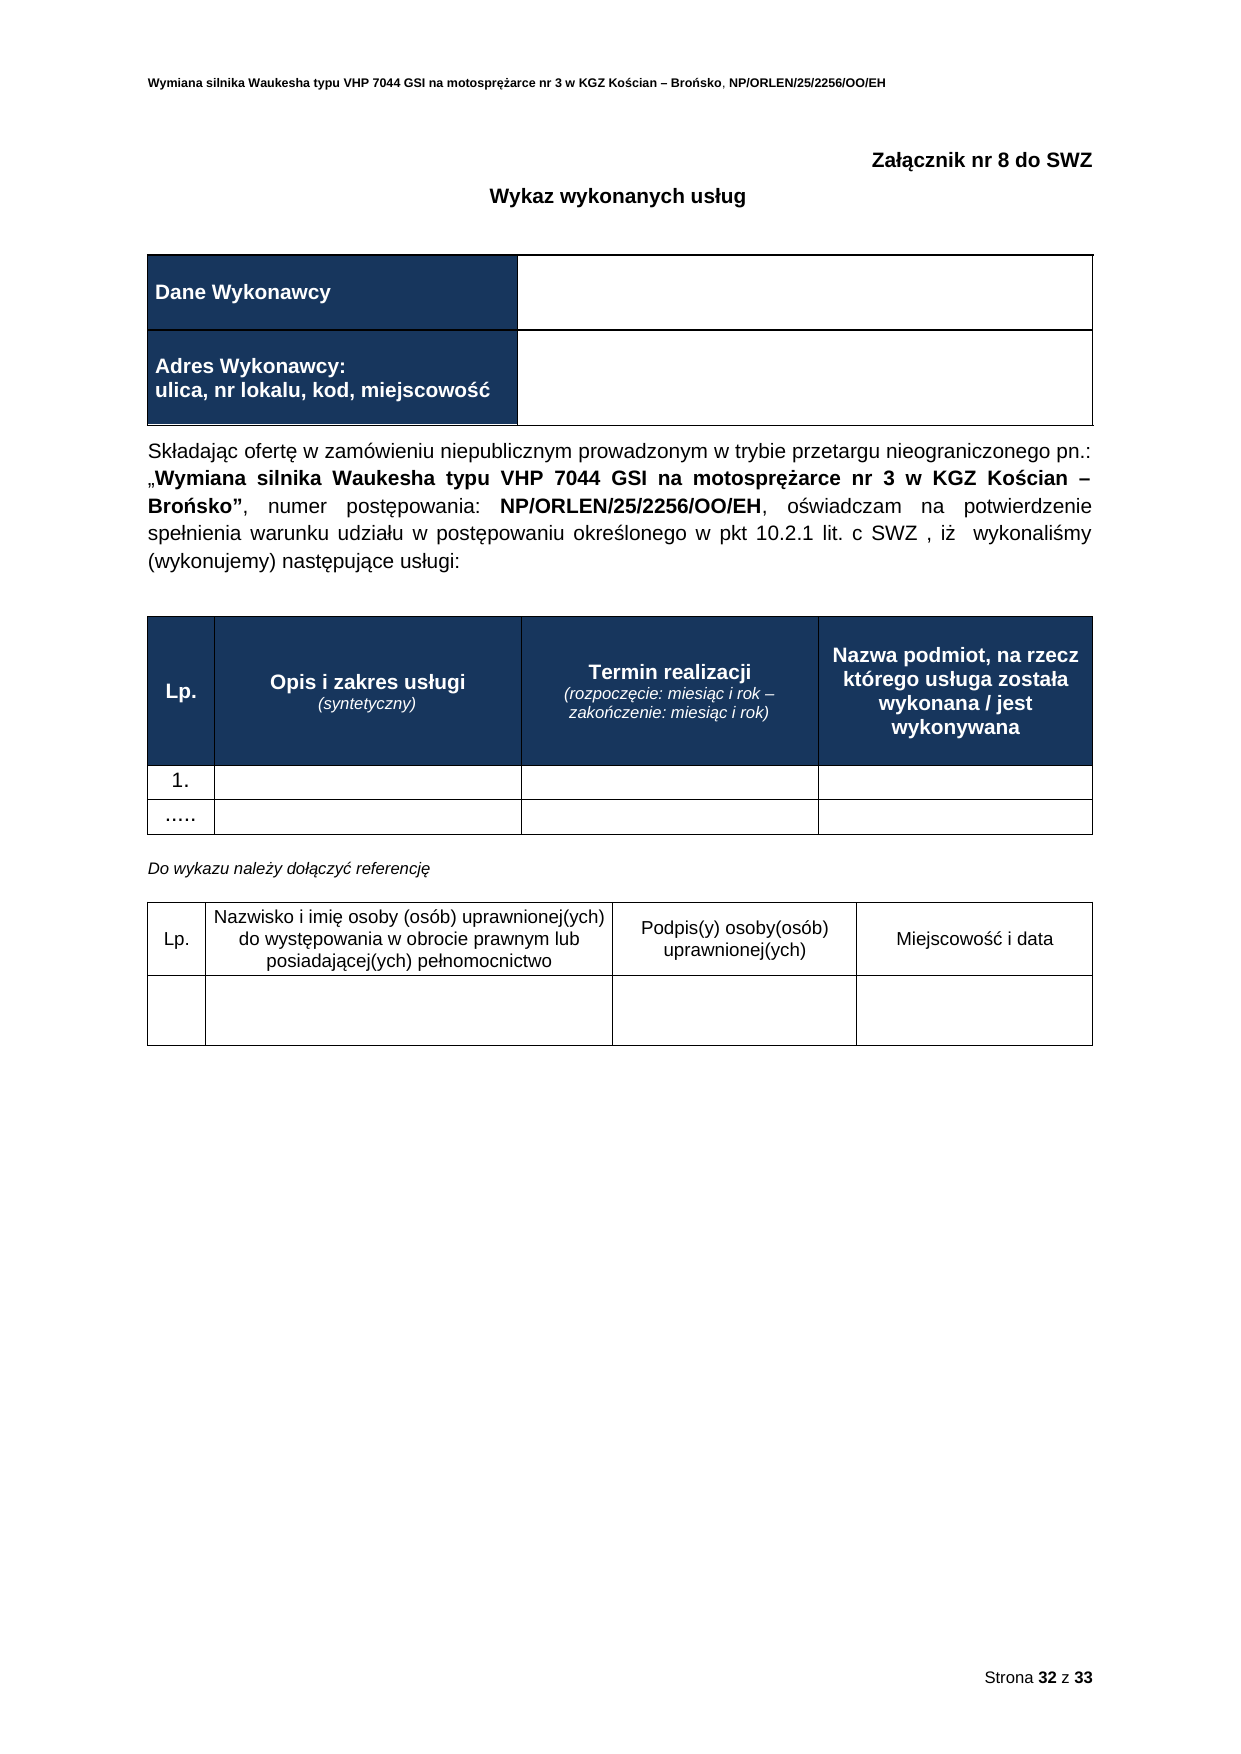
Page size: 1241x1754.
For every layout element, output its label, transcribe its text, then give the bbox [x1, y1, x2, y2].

text Załącznik nr 8 do SWZ [148, 148, 1093, 172]
table_cell [518, 331, 1092, 424]
table_header Dane Wykonawcy [148, 256, 517, 329]
table_cell [819, 766, 1092, 799]
table_header Nazwisko i imię osoby (osób) uprawnionej(ych) do występowania w obrocie prawnym lub posiadającej(ych) pełnomocnictwo [206, 903, 612, 975]
text Składając ofertę w zamówieniu niepublicznym prowadzonym w trybie przetargu nieograniczonego pn.: „Wymiana silnika Waukesha typu VHP 7044 GSI na motosprężarce nr 3 w KGZ Kościan – Brońsko”, numer postępowania: NP/ORLEN/25/2256/OO/EH, oświadczam na potwierdzenie spełnienia warunku udziału w postępowaniu określonego w pkt 10.2.1 lit. c SWZ , iż wykonaliśmy (wykonujemy) następujące usługi: [148, 439, 1093, 573]
table_cell [215, 766, 521, 799]
table_header Opis i zakres usługi (syntetyczny) [215, 617, 521, 765]
text Wykaz wykonanych usług [148, 183, 1088, 238]
table_header Miejscowość i data [857, 903, 1092, 975]
table_header Podpis(y) osoby(osób) uprawnionej(ych) [613, 903, 856, 975]
table_cell [206, 976, 612, 1045]
table_header Lp. [148, 617, 214, 765]
table_cell [522, 800, 818, 833]
table_cell [613, 976, 856, 1045]
table_header Termin realizacji (rozpoczęcie: miesiąc i rok – zakończenie: miesiąc i rok) [522, 617, 818, 765]
table_cell [148, 976, 205, 1045]
table_header Lp. [148, 903, 205, 975]
table_cell 1. [148, 766, 214, 799]
table_header Nazwa podmiot, na rzecz którego usługa została wykonana / jest wykonywana [819, 617, 1092, 765]
table_header [518, 256, 1092, 329]
table_cell [857, 976, 1092, 1045]
table_cell Adres Wykonawcy: ulica, nr lokalu, kod, miejscowość [148, 331, 517, 424]
table_cell ..... [148, 800, 214, 833]
table_cell [819, 800, 1092, 833]
table_cell [522, 766, 818, 799]
table_cell [215, 800, 521, 833]
text Do wykazu należy dołączyć referencję [148, 858, 1093, 878]
